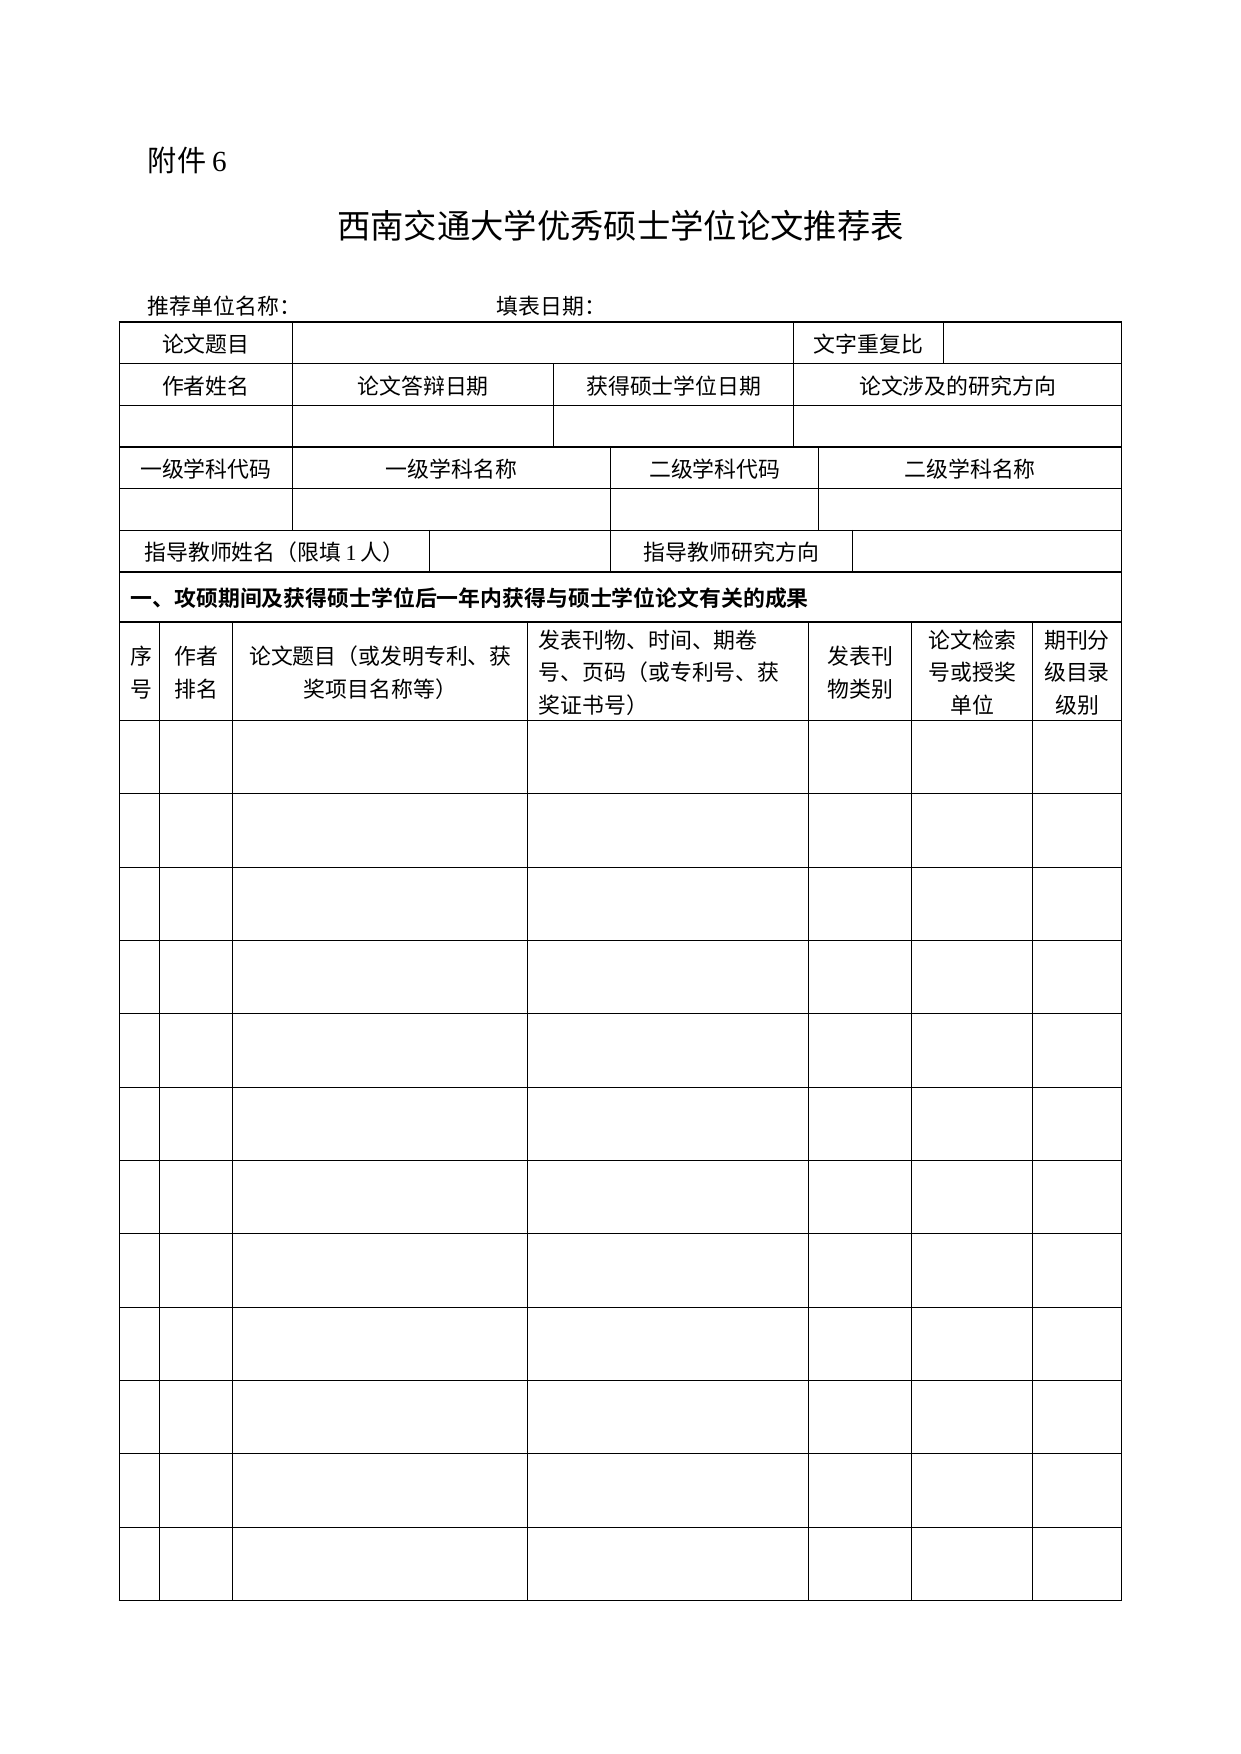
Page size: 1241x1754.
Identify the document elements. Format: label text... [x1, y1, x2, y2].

table_cell [912, 1088, 1032, 1160]
table_cell [120, 1161, 159, 1233]
table_cell [233, 1528, 527, 1600]
table_cell [160, 1528, 232, 1600]
table_cell [120, 1381, 159, 1453]
text 推荐单位名称： 填表日期： [148, 289, 1092, 321]
table_cell [794, 406, 1121, 446]
table_cell [912, 1308, 1032, 1380]
table_cell [233, 1308, 527, 1380]
table_cell [912, 1381, 1032, 1453]
table_cell [120, 406, 292, 446]
table_cell [1033, 1528, 1121, 1600]
table_cell [528, 1454, 808, 1527]
table_cell [554, 406, 793, 446]
table_cell [120, 721, 159, 793]
table_header [293, 323, 793, 363]
table_cell [809, 1234, 911, 1307]
table_cell [611, 489, 818, 530]
table_cell 指导教师姓名（限填1人） [120, 531, 429, 571]
table_cell [120, 1528, 159, 1600]
table_cell [528, 721, 808, 793]
table_cell [912, 1234, 1032, 1307]
table_cell [1033, 1014, 1121, 1087]
table_cell [528, 1234, 808, 1307]
table_cell 指导教师研究方向 [611, 531, 852, 571]
table_cell [1033, 794, 1121, 867]
table_cell [120, 489, 292, 530]
table_cell [293, 489, 610, 530]
table_cell [1033, 1454, 1121, 1527]
table_cell [120, 794, 159, 867]
table_cell [293, 406, 553, 446]
table_cell [528, 794, 808, 867]
table_cell [160, 1161, 232, 1233]
table_cell 序号 [120, 623, 159, 720]
table_cell [912, 1454, 1032, 1527]
table_cell 论文检索号或授奖单位 [912, 623, 1032, 720]
table_header 论文题目 [120, 323, 292, 363]
table_cell [528, 1161, 808, 1233]
table_cell [528, 1308, 808, 1380]
table_cell 一级学科代码 [120, 448, 292, 488]
table_cell [1033, 1088, 1121, 1160]
table_cell [1033, 1308, 1121, 1380]
table_cell [1033, 941, 1121, 1013]
table_cell 论文答辩日期 [293, 364, 553, 405]
table_cell 一级学科名称 [293, 448, 610, 488]
table_cell [809, 1308, 911, 1380]
table_cell 论文题目（或发明专利、获奖项目名称等） [233, 623, 527, 720]
table_cell [528, 868, 808, 940]
table_cell [809, 721, 911, 793]
table_cell 发表刊物类别 [809, 623, 911, 720]
table_cell [160, 941, 232, 1013]
table_cell [809, 868, 911, 940]
table_cell [809, 941, 911, 1013]
table_cell [1033, 721, 1121, 793]
table_cell 一、攻硕期间及获得硕士学位后一年内获得与硕士学位论文有关的成果 [120, 573, 1121, 621]
table_cell [160, 794, 232, 867]
table_cell [233, 1454, 527, 1527]
table_cell [1033, 1381, 1121, 1453]
table_cell [528, 1088, 808, 1160]
text 西南交通大学优秀硕士学位论文推荐表 [148, 191, 1092, 256]
table_cell [120, 1454, 159, 1527]
table_header [944, 323, 1121, 363]
table_cell [528, 941, 808, 1013]
table_cell 发表刊物、时间、期卷号、页码（或专利号、获奖证书号） [528, 623, 808, 720]
table_cell [809, 1014, 911, 1087]
table_cell [912, 868, 1032, 940]
table_cell [912, 941, 1032, 1013]
table_cell [160, 1014, 232, 1087]
text 附件6 [148, 126, 1092, 191]
table_cell [160, 1088, 232, 1160]
table_cell [853, 531, 1121, 571]
table_cell [912, 1528, 1032, 1600]
table_cell [1033, 1161, 1121, 1233]
table_cell [912, 721, 1032, 793]
table_cell [912, 1161, 1032, 1233]
table_cell [233, 794, 527, 867]
table_cell [809, 1454, 911, 1527]
table_cell [120, 1234, 159, 1307]
table_cell [233, 1161, 527, 1233]
table_cell [819, 489, 1121, 530]
table_cell [233, 941, 527, 1013]
table_cell [233, 1014, 527, 1087]
table_cell [120, 1308, 159, 1380]
table_cell [160, 1308, 232, 1380]
table_cell [120, 1088, 159, 1160]
table_cell [233, 1234, 527, 1307]
table_cell 论文涉及的研究方向 [794, 364, 1121, 405]
table_cell 二级学科代码 [611, 448, 818, 488]
table_cell [528, 1528, 808, 1600]
table_cell [912, 794, 1032, 867]
table_cell [809, 1088, 911, 1160]
table_cell 二级学科名称 [819, 448, 1121, 488]
table_cell [430, 531, 610, 571]
table_cell [809, 1381, 911, 1453]
table_cell [160, 1234, 232, 1307]
table_cell [809, 1528, 911, 1600]
table_cell [1033, 1234, 1121, 1307]
table_cell 作者 排名 [160, 623, 232, 720]
table_cell [160, 1454, 232, 1527]
table_cell [160, 1381, 232, 1453]
table_cell [233, 1088, 527, 1160]
table_cell 期刊分级目录级别 [1033, 623, 1121, 720]
table_cell [912, 1014, 1032, 1087]
table_cell 获得硕士学位日期 [554, 364, 793, 405]
table_cell [809, 794, 911, 867]
table_cell [120, 868, 159, 940]
table_cell [233, 868, 527, 940]
table_header 文字重复比 [794, 323, 943, 363]
table_cell [233, 721, 527, 793]
table_cell [528, 1014, 808, 1087]
table_cell [160, 868, 232, 940]
table_cell [120, 1014, 159, 1087]
table_cell [809, 1161, 911, 1233]
table_cell [120, 941, 159, 1013]
table_cell [1033, 868, 1121, 940]
table_cell [528, 1381, 808, 1453]
table_cell [160, 721, 232, 793]
table_cell 作者姓名 [120, 364, 292, 405]
table_cell [233, 1381, 527, 1453]
